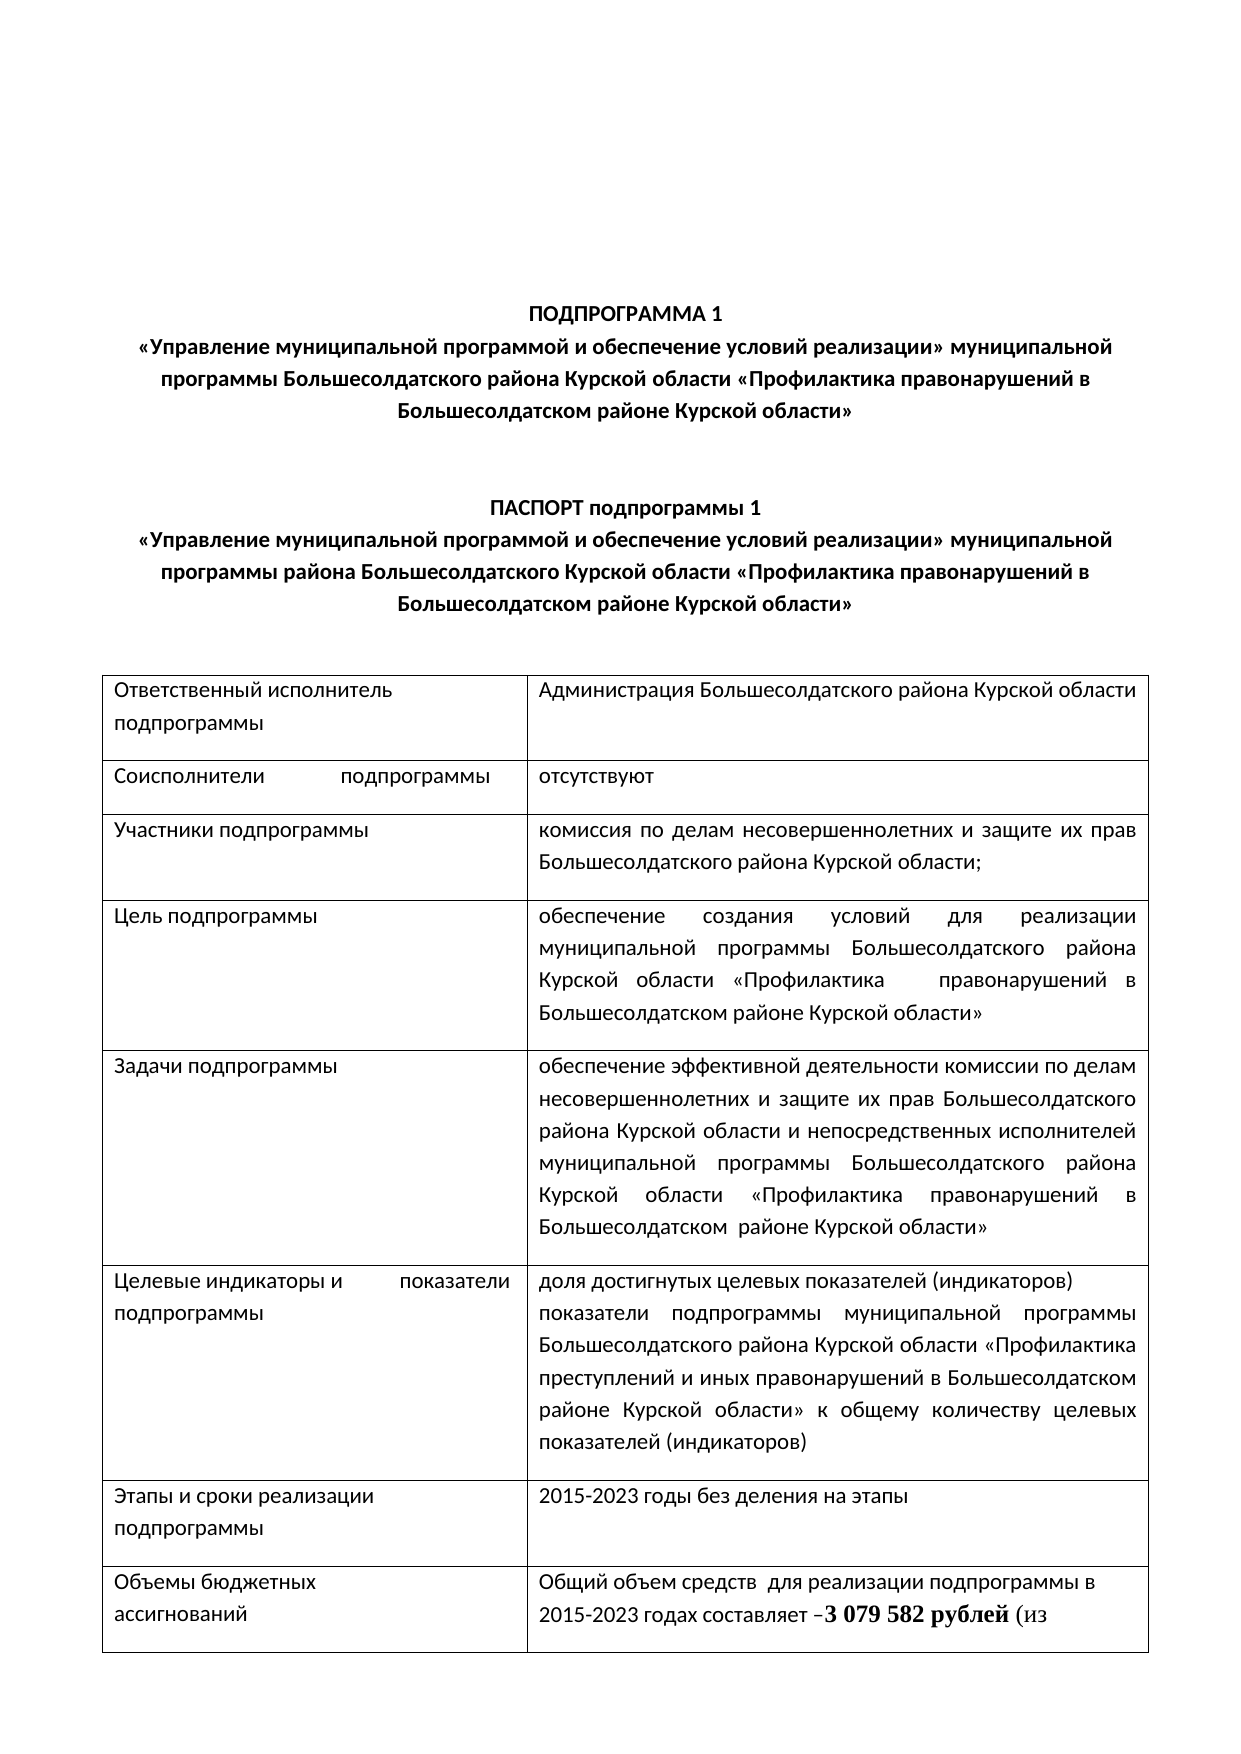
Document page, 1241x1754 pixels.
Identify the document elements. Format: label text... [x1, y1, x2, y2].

text «Управление муниципальной программой и обеспечение условий реализации» муниципальной программы Большесолдатского района Курской области «Профилактика правонарушений в Большесолдатском районе Курской области» [114, 332, 1137, 424]
table_header Ответственный исполнитель подпрограммы [103, 676, 527, 760]
table_cell Целевые индикаторы и показатели подпрограммы [103, 1266, 527, 1480]
table_cell Участники подпрограммы [103, 815, 527, 900]
table_cell обеспечение создания условий для реализации муниципальной программы Большесолдатского района Курской области «Профилактика правонарушений в Большесолдатском районе Курской области» [528, 901, 1148, 1050]
table_cell комиссия по делам несовершеннолетних и защите их прав Большесолдатского района Курской области; [528, 815, 1148, 900]
table_cell Этапы и сроки реализации подпрограммы [103, 1481, 527, 1566]
table_cell Соисполнители подпрограммы [103, 761, 527, 814]
table_cell обеспечение эффективной деятельности комиссии по делам несовершеннолетних и защите их прав Большесолдатского района Курской области и непосредственных исполнителей муниципальной программы Большесолдатского района Курской области «Профилактика правонарушений в Большесолдатском районе Курской области» [528, 1051, 1148, 1265]
text ПАСПОРТ подпрограммы 1 [114, 493, 1137, 521]
text ПОДПРОГРАММА 1 [114, 299, 1137, 328]
table_cell отсутствуют [528, 761, 1148, 814]
table_cell Задачи подпрограммы [103, 1051, 527, 1265]
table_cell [103, 1567, 527, 1652]
text «Управление муниципальной программой и обеспечение условий реализации» муниципальной программы района Большесолдатского Курской области «Профилактика правонарушений в Большесолдатском районе Курской области» [114, 525, 1137, 617]
table_cell 2015-2023 годы без деления на этапы [528, 1481, 1148, 1566]
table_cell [528, 1567, 1148, 1652]
table_header Администрация Большесолдатского района Курской области [528, 676, 1148, 760]
table_cell доля достигнутых целевых показателей (индикаторов) показатели подпрограммы муниципальной программы Большесолдатского района Курской области «Профилактика преступлений и иных правонарушений в Большесолдатском районе Курской области» к общему количеству целевых показателей (индикаторов) [528, 1266, 1148, 1480]
table_cell Цель подпрограммы [103, 901, 527, 1050]
